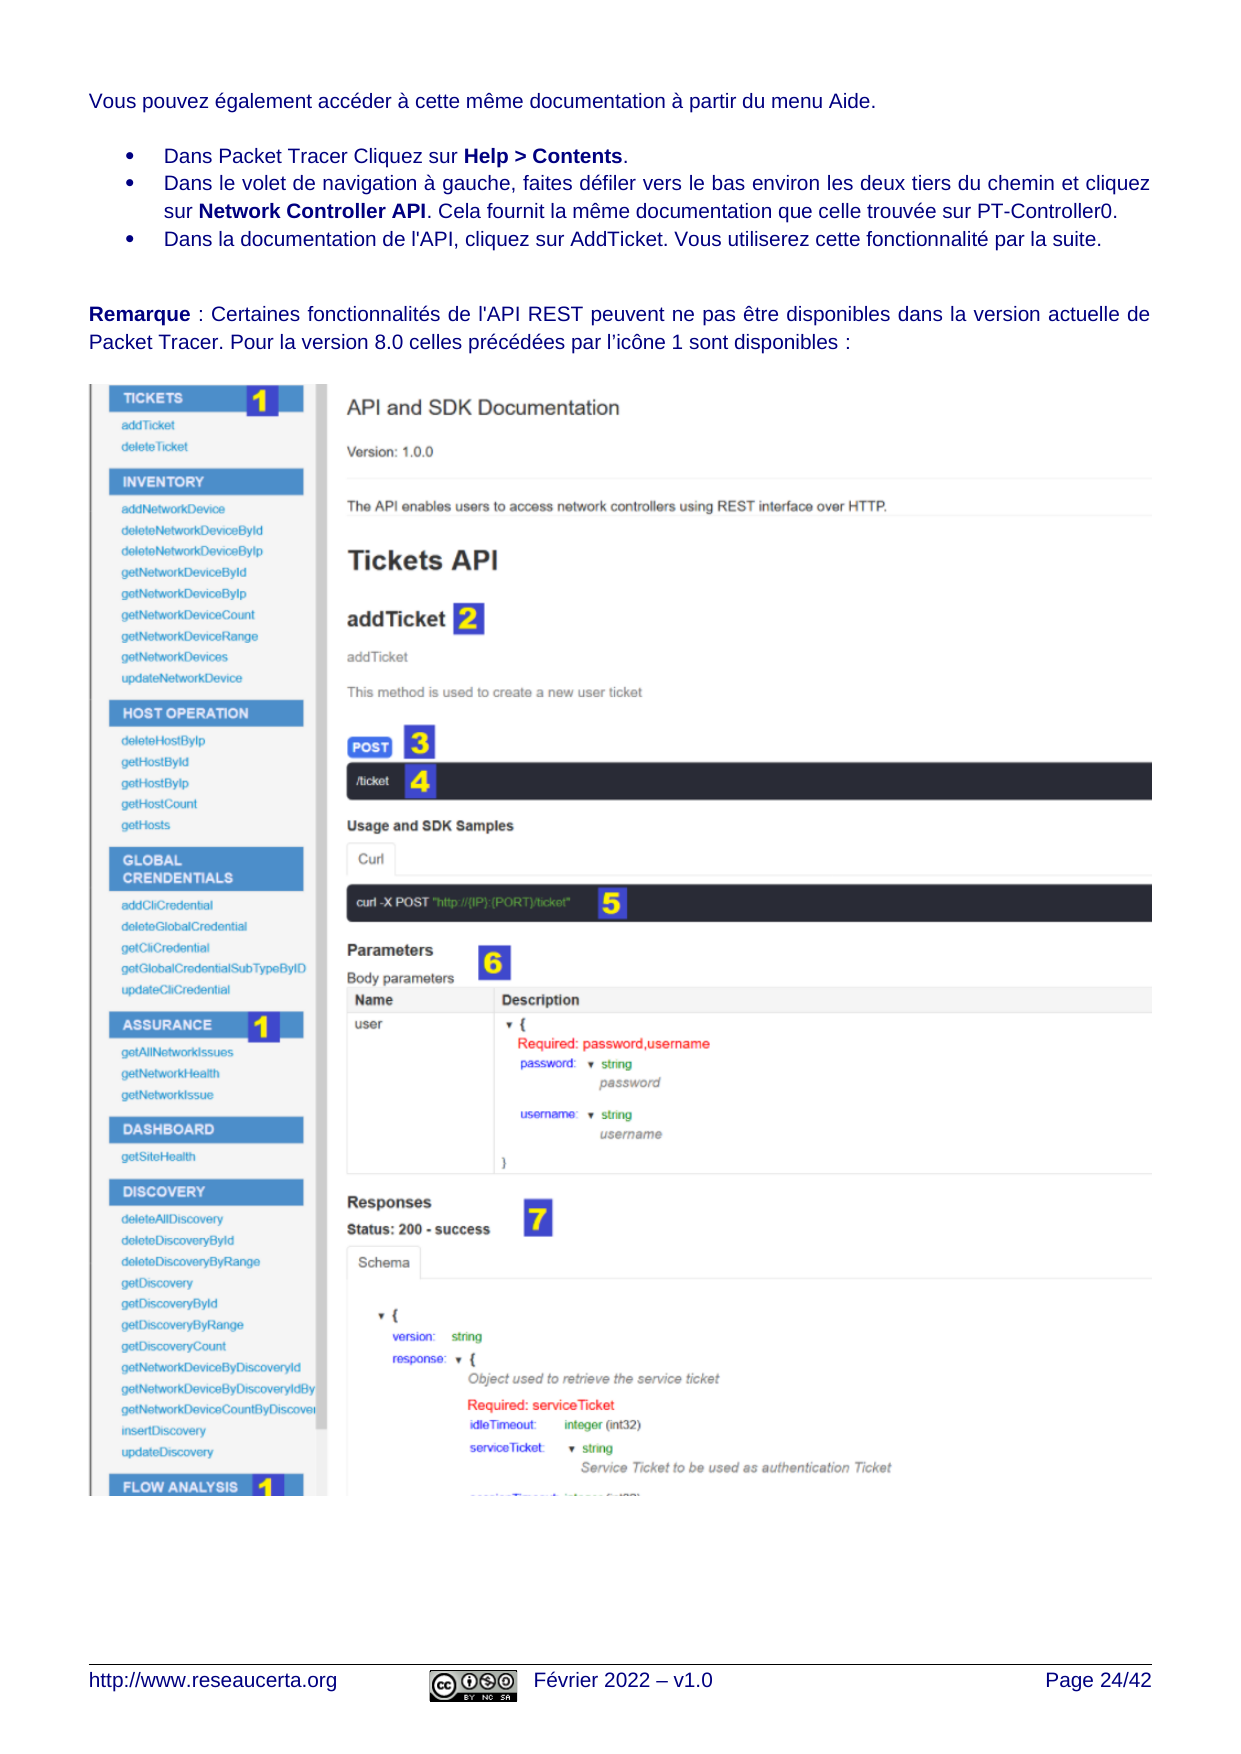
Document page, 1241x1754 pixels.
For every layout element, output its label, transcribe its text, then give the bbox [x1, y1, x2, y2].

list Dans Packet Tracer Cliquez sur Help > Contents. [126, 144, 1152, 168]
picture [429, 1670, 518, 1702]
list Dans la documentation de l'API, cliquez sur AddTicket. Vous utiliserez cette fonctionnalité par la suite. [126, 226, 1152, 250]
picture [88, 384, 1152, 1496]
text Remarque : Certaines fonctionnalités de l'API REST peuvent ne pas être disponibles dans la version actuelle de Packet Tracer. Pour la version 8.0 celles précédées par l’icône 1 sont disponibles : [89, 302, 1152, 354]
list Dans le volet de navigation à gauche, faites défiler vers le bas environ les deux tiers du chemin et cliquez sur Network Controller API. Cela fournit la même documentation que celle trouvée sur PT-Controller0. [126, 171, 1152, 223]
text Vous pouvez également accéder à cette même documentation à partir du menu Aide. [89, 89, 1152, 113]
